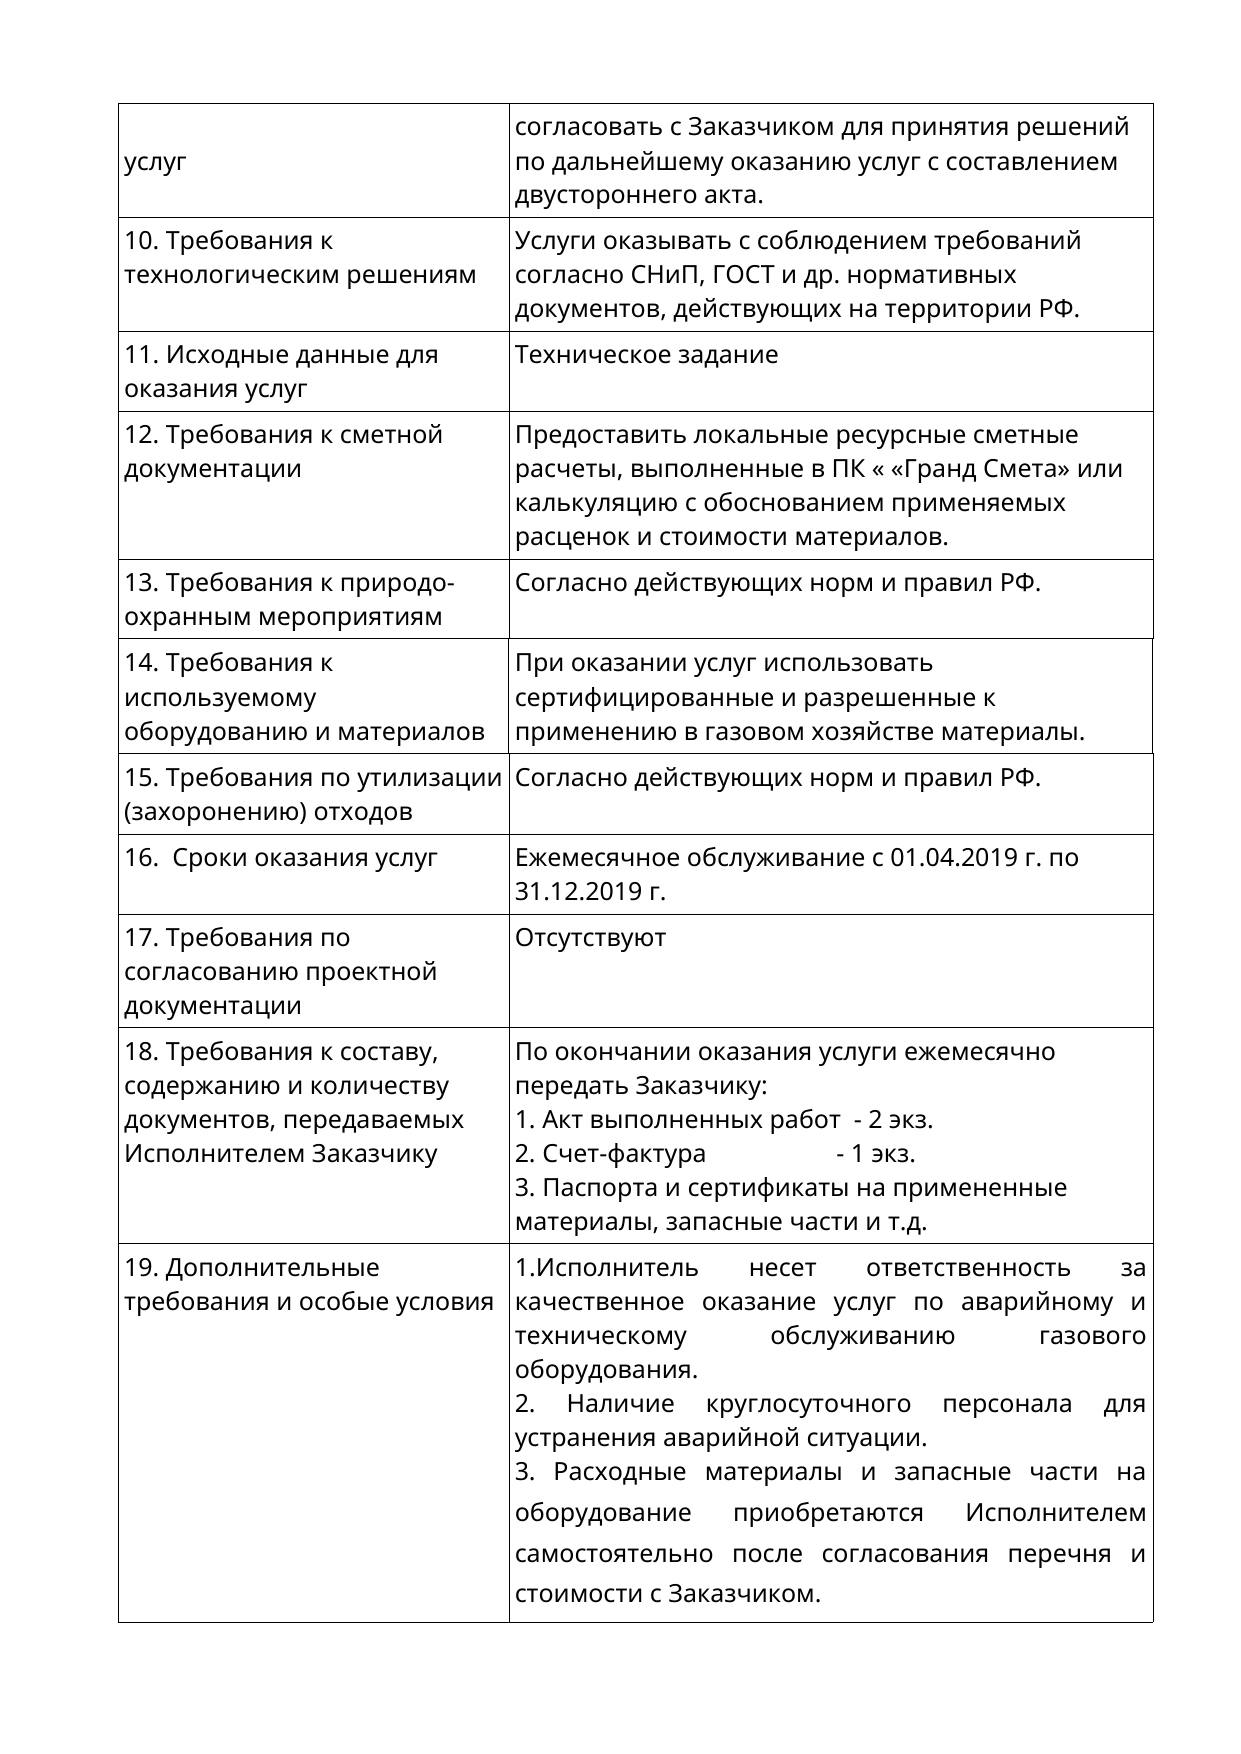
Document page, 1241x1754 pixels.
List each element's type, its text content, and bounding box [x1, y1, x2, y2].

table_cell Отсутствуют [510, 915, 1153, 1027]
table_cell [119, 1244, 509, 1622]
table_cell 15. Требования по утилизации (захоронению) отходов [119, 754, 509, 834]
table_cell 14. Требования к используемому оборудованию и материалов [119, 639, 508, 753]
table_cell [510, 1244, 1153, 1622]
table_cell 11. Исходные данные для оказания услуг [119, 332, 509, 411]
table_cell При оказании услуг использовать сертифицированные и разрешенные к применению в газовом хозяйстве материалы. [509, 639, 1152, 753]
table_cell 16. Сроки оказания услуг [119, 835, 509, 913]
table_cell Ежемесячное обслуживание с 01.04.2019 г. по 31.12.2019 г. [510, 835, 1153, 913]
table_cell 13. Требования к природо-охранным мероприятиям [119, 560, 509, 638]
table_cell 18. Требования к составу, содержанию и количеству документов, передаваемых Исполнителем Заказчику [119, 1028, 509, 1243]
table_cell Согласно действующих норм и правил РФ. [510, 560, 1153, 638]
table_cell Техническое задание [510, 332, 1153, 411]
table_cell 10. Требования к технологическим решениям [119, 218, 509, 331]
table_cell 17. Требования по согласованию проектной документации [119, 915, 509, 1027]
table_cell 12. Требования к сметной документации [119, 412, 509, 558]
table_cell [510, 104, 1153, 217]
table_cell По окончании оказания услуги ежемесячно передать Заказчику: 1. Акт выполненных работ - 2 экз. 2. Счет-фактура - 1 экз. 3. Паспорта и сертификаты на примененные материалы, запасные части и т.д. [510, 1028, 1153, 1243]
table_cell Согласно действующих норм и правил РФ. [510, 754, 1153, 834]
table_cell Предоставить локальные ресурсные сметные расчеты, выполненные в ПК « «Гранд Смета» или калькуляцию с обоснованием применяемых расценок и стоимости материалов. [510, 412, 1153, 558]
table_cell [119, 104, 509, 217]
table_cell Услуги оказывать с соблюдением требований согласно СНиП, ГОСТ и др. нормативных документов, действующих на территории РФ. [510, 218, 1153, 331]
